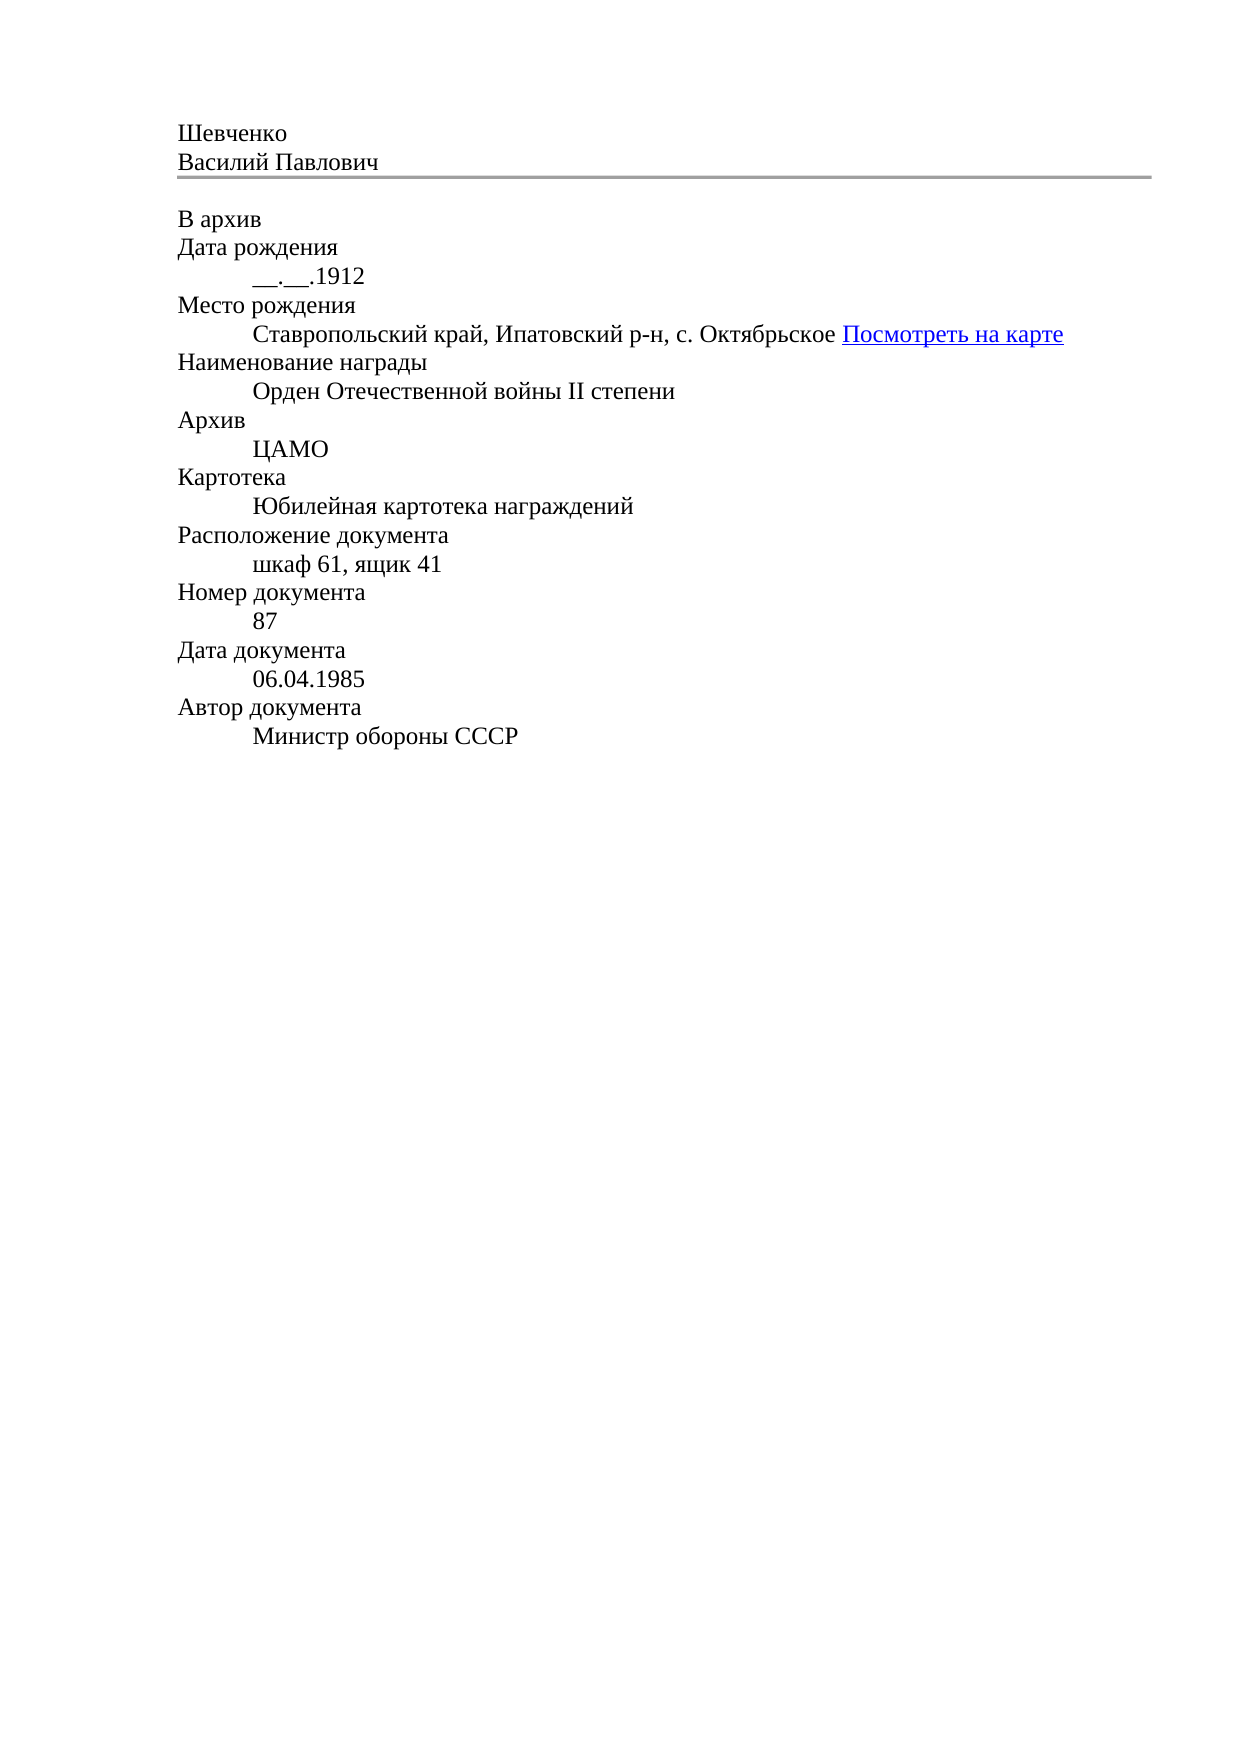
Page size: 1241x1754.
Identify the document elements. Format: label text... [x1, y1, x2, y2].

text Наименование награды [177, 347, 1152, 376]
text Место рождения [177, 290, 1152, 319]
text __.__.1912 [252, 261, 1152, 290]
text Расположение документа [177, 520, 1152, 549]
text Василий Павлович [177, 147, 1152, 175]
text шкаф 61, ящик 41 [252, 549, 1152, 577]
text Шевченко [177, 118, 1152, 147]
text Ставропольский край, Ипатовский р-н, с. Октябрьское Посмотреть на карте [252, 319, 1152, 347]
text Юбилейная картотека награждений [252, 491, 1152, 520]
text Дата документа [177, 635, 1152, 664]
text ЦАМО [252, 434, 1152, 462]
text Орден Отечественной войны II степени [252, 376, 1152, 405]
text В архив [177, 204, 1152, 232]
text Дата рождения [177, 232, 1152, 261]
text Номер документа [177, 577, 1152, 606]
text Автор документа [177, 692, 1152, 721]
text Картотека [177, 462, 1152, 491]
text Архив [177, 405, 1152, 434]
text Министр обороны СССР [252, 721, 1152, 750]
text 87 [252, 606, 1152, 635]
text 06.04.1985 [252, 664, 1152, 692]
